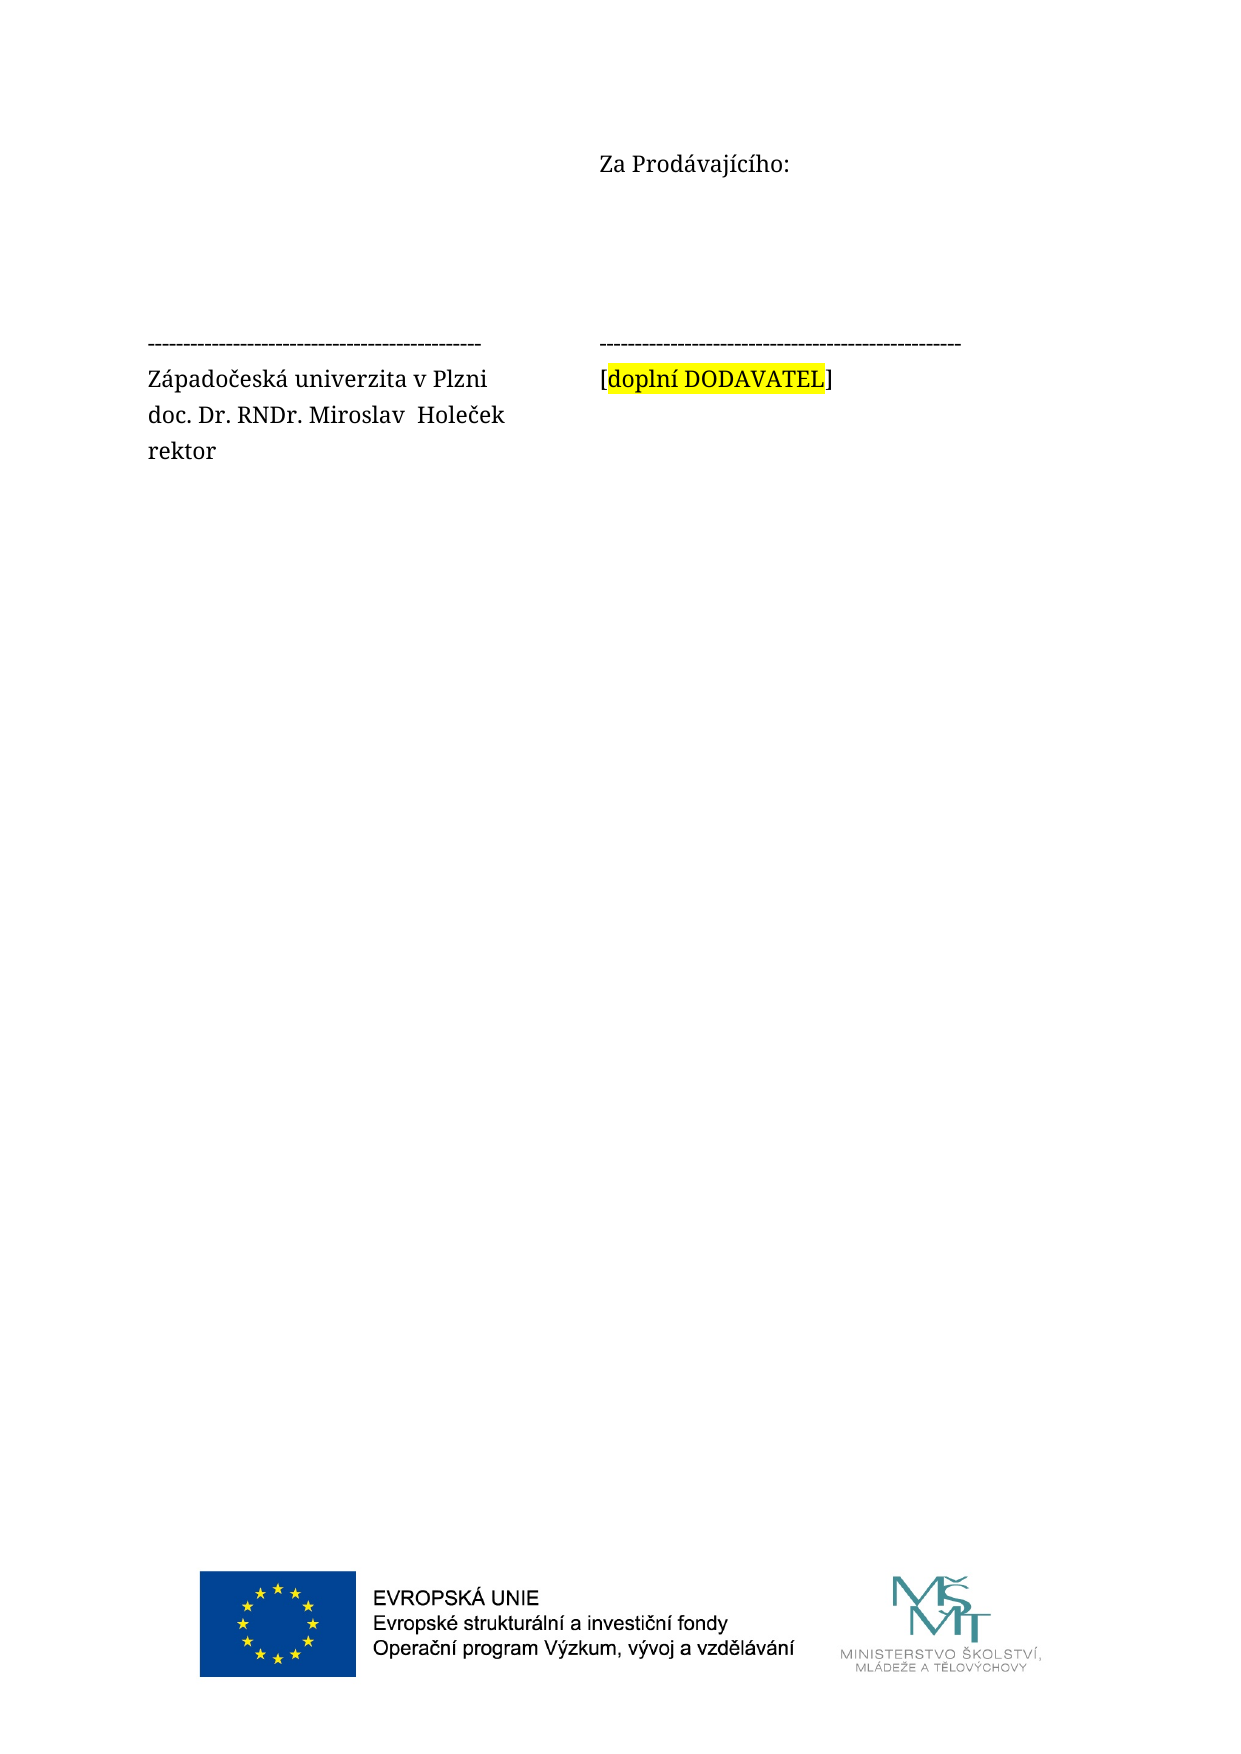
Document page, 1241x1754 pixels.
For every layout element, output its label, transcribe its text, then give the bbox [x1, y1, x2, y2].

picture [147, 1519, 1093, 1729]
